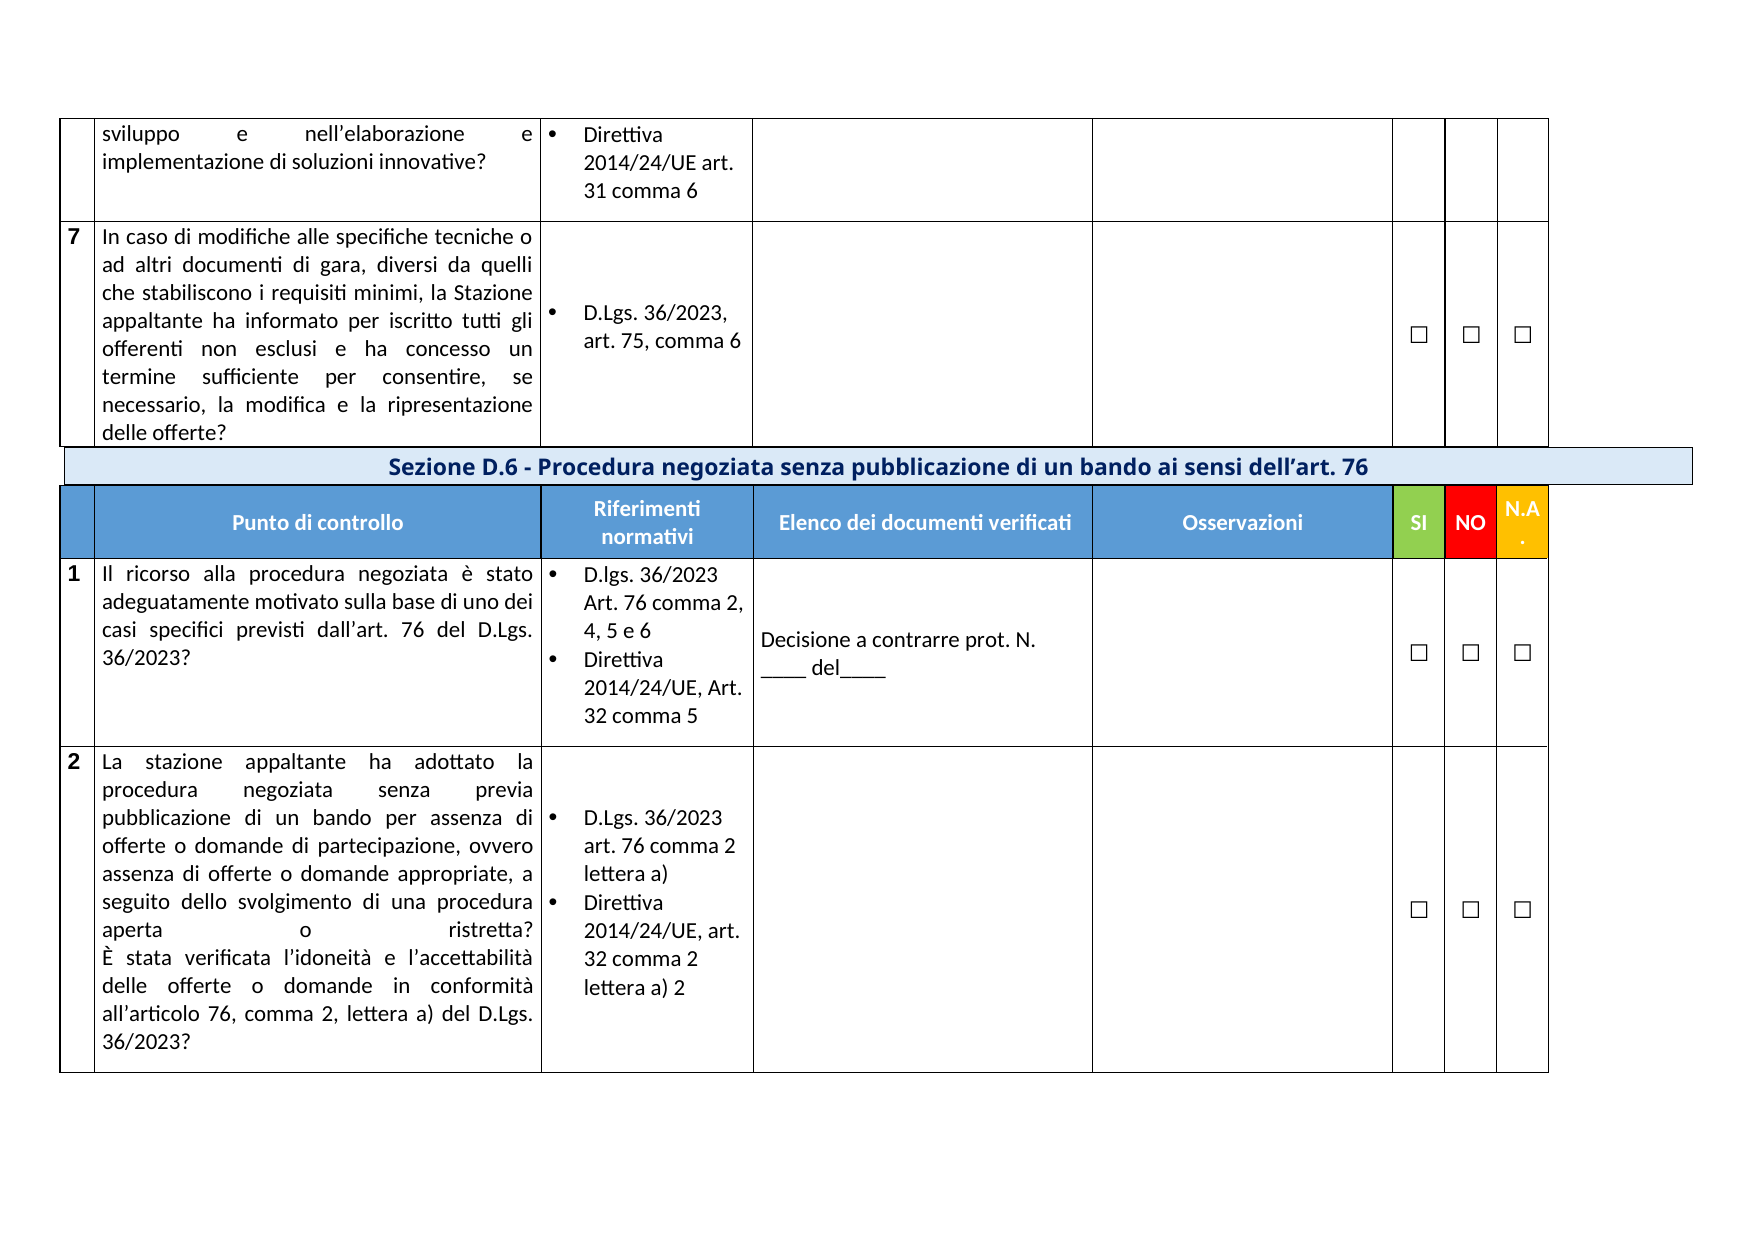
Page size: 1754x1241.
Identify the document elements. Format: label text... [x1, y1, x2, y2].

table_cell La stazione appaltante ha adottato la procedura negoziata senza previa pubblicazione di un bando per assenza di offerte o domande di partecipazione, ovvero assenza di offerte o domande appropriate, a seguito dello svolgimento di una procedura aperta o ristretta? È stata verificata l’idoneità e l’accettabilità delle offerte o domande in conformità all’articolo 76, comma 2, lettera a) del D.Lgs. 36/2023? [95, 747, 541, 1072]
table_cell [754, 747, 1092, 1072]
table_header Osservazioni [1093, 486, 1392, 558]
table_cell Decisione a contrarre prot. N. ____ del____ [754, 559, 1092, 746]
table_cell D.lgs. 36/2023 Art. 76 comma 2, 4, 5 e 6 Direttiva 2014/24/UE, Art. 32 comma 5 [542, 559, 753, 746]
table_cell [1093, 747, 1392, 1072]
table_cell In caso di modifiche alle specifiche tecniche o ad altri documenti di gara, diversi da quelli che stabiliscono i requisiti minimi, la Stazione appaltante ha informato per iscritto tutti gli offerenti non esclusi e ha concesso un termine sufficiente per consentire, se necessario, la modifica e la ripresentazione delle offerte? [95, 222, 540, 446]
table_cell [1093, 559, 1392, 746]
table_cell [1093, 119, 1392, 221]
table_cell [1446, 119, 1497, 221]
table_cell [1497, 558, 1548, 746]
table_cell [1445, 559, 1496, 746]
table_cell [61, 747, 94, 1072]
table_cell [1497, 746, 1548, 1072]
table_cell D.Lgs. 36/2023 art. 76 comma 2 lettera a) Direttiva 2014/24/UE, art. 32 comma 2 lettera a) 2 [542, 747, 753, 1072]
table_header Punto di controllo [95, 486, 540, 558]
table_header N.A. [1497, 486, 1548, 558]
table_cell [1393, 559, 1444, 746]
table_cell [1498, 119, 1548, 221]
table_cell [61, 559, 94, 746]
table_header Riferimenti normativi [542, 486, 753, 558]
table_cell [1393, 119, 1444, 221]
table_cell [1446, 222, 1497, 446]
subtitle Sezione D.6 - Procedura negoziata senza pubblicazione di un bando ai sensi dell’art. 76 [65, 448, 1692, 484]
table_cell [1093, 222, 1392, 446]
table_cell [1393, 222, 1444, 446]
table_header SI [1394, 486, 1444, 558]
table_cell [61, 119, 94, 221]
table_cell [95, 119, 540, 221]
table_header NO [1446, 486, 1496, 558]
table_cell D.Lgs. 36/2023, art. 75, comma 6 [541, 222, 752, 446]
table_cell [753, 119, 1092, 221]
table_cell [1498, 222, 1548, 446]
table_cell [61, 222, 94, 446]
table_header Elenco dei documenti verificati [754, 486, 1092, 558]
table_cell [541, 119, 752, 221]
table_header [61, 486, 94, 558]
table_cell [1393, 747, 1444, 1072]
table_cell [753, 222, 1092, 446]
table_cell Il ricorso alla procedura negoziata è stato adeguatamente motivato sulla base di uno dei casi specifici previsti dall’art. 76 del D.Lgs. 36/2023? [95, 559, 541, 746]
table_cell [1445, 747, 1496, 1072]
